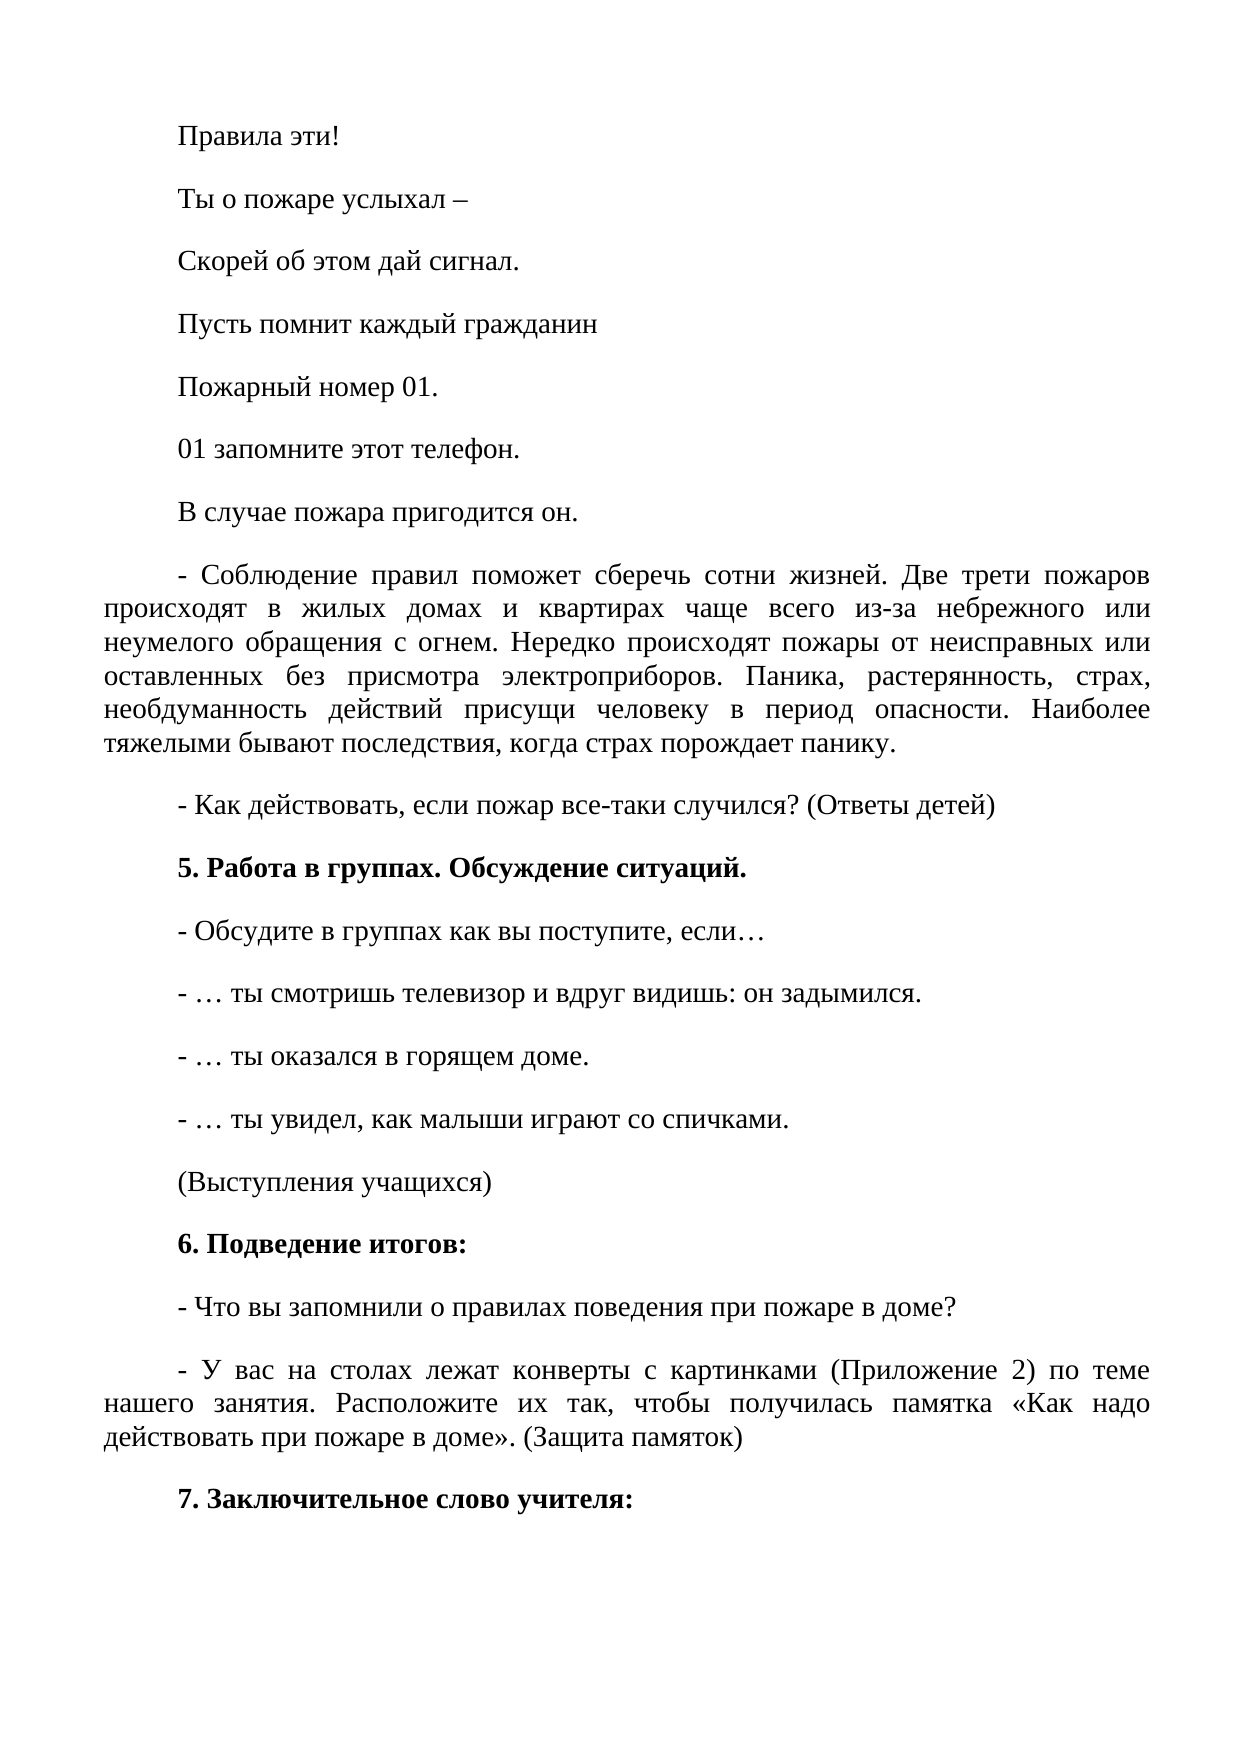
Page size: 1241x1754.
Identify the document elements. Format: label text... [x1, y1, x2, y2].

text - Как действовать, если пожар все-таки случился? (Ответы детей) [103, 787, 1152, 821]
text - Обсудите в группах как вы поступите, если… [103, 913, 1152, 946]
text 5. Работа в группах. Обсуждение ситуаций. [103, 850, 1152, 884]
text В случае пожара пригодится он. [103, 494, 1152, 528]
text - … ты увидел, как малыши играют со спичками. [103, 1101, 1152, 1134]
text - … ты смотришь телевизор и вдруг видишь: он задымился. [103, 976, 1152, 1009]
text 01 запомните этот телефон. [103, 432, 1152, 465]
text - У вас на столах лежат конверты с картинками (Приложение 2) по теме нашего занятия. Расположите их так, чтобы получилась памятка «Как надо действовать при пожаре в доме». (Защита памяток) [103, 1352, 1152, 1452]
text 6. Подведение итогов: [103, 1226, 1152, 1260]
text Правила эти! [103, 118, 1152, 152]
text Скорей об этом дай сигнал. [103, 243, 1152, 277]
text - Соблюдение правил поможет сберечь сотни жизней. Две трети пожаров происходят в жилых домах и квартирах чаще всего из-за небрежного или неумелого обращения с огнем. Нередко происходят пожары от неисправных или оставленных без присмотра электроприборов. Паника, растерянность, страх, необдуманность действий присущи человеку в период опасности. Наиболее тяжелыми бывают последствия, когда страх порождает панику. [103, 557, 1152, 758]
text (Выступления учащихся) [103, 1164, 1152, 1197]
text Пусть помнит каждый гражданин [103, 306, 1152, 340]
text Пожарный номер 01. [103, 369, 1152, 402]
text - Что вы запомнили о правилах поведения при пожаре в доме? [103, 1289, 1152, 1323]
text 7. Заключительное слово учителя: [103, 1482, 1152, 1515]
text Ты о пожаре услыхал – [103, 181, 1152, 214]
text - … ты оказался в горящем доме. [103, 1038, 1152, 1072]
